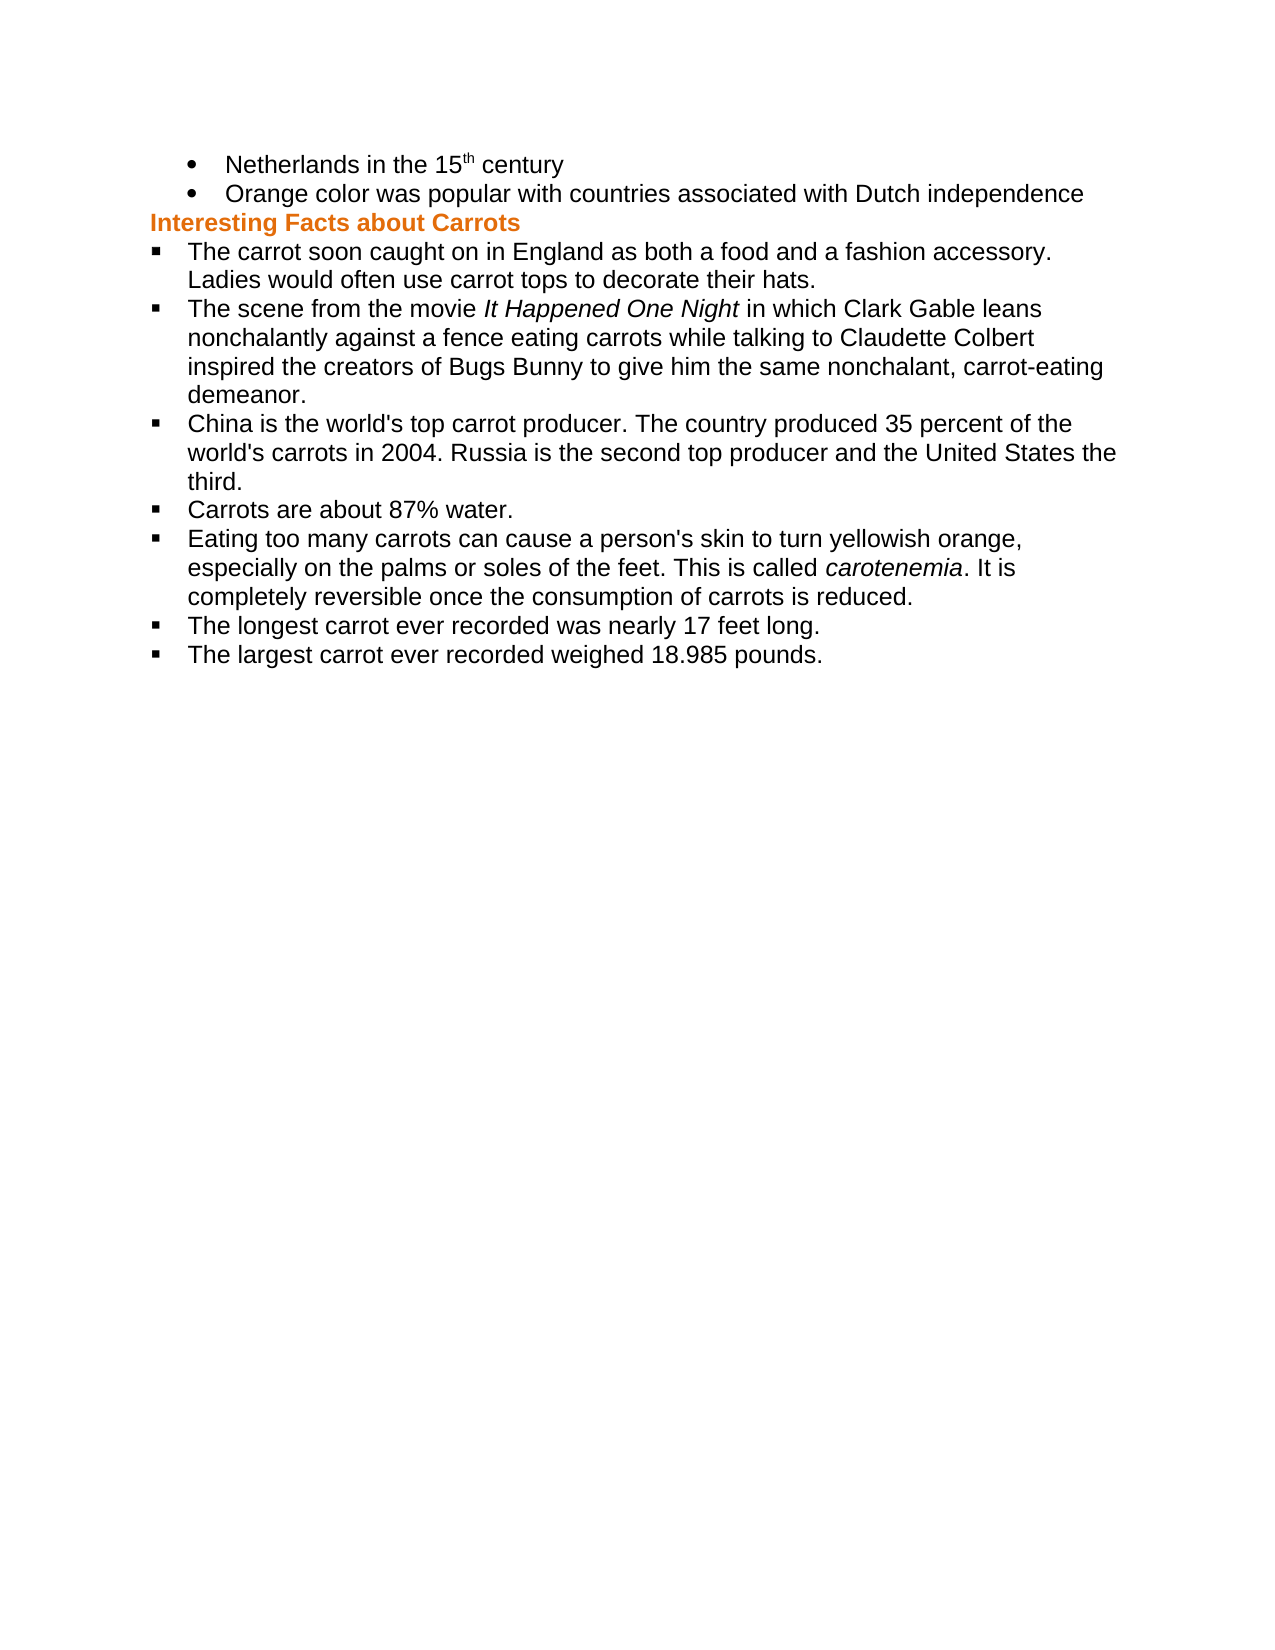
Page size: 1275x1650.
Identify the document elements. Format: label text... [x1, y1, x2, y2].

list Orange color was popular with countries associated with Dutch independence [187, 179, 1125, 208]
list Carrots are about 87% water. [150, 496, 1125, 524]
list China is the world's top carrot producer. The country produced 35 percent of the world's carrots in 2004. Russia is the second top producer and the United States the third. [150, 409, 1125, 496]
list The carrot soon caught on in England as both a food and a fashion accessory. Ladies would often use carrot tops to decorate their hats. [150, 236, 1125, 294]
text Interesting Facts about Carrots [150, 208, 1125, 236]
list Eating too many carrots can cause a person's skin to turn yellowish orange, especially on the palms or soles of the feet. This is called carotenemia. It is completely reversible once the consumption of carrots is reduced. [150, 524, 1125, 611]
list The longest carrot ever recorded was nearly 17 feet long. [150, 611, 1125, 639]
list Netherlands in the 15th century [187, 150, 1125, 179]
list The scene from the movie It Happened One Night in which Clark Gable leans nonchalantly against a fence eating carrots while talking to Claudette Colbert inspired the creators of Bugs Bunny to give him the same nonchalant, carrot-eating demeanor. [150, 294, 1125, 409]
list The largest carrot ever recorded weighed 18.985 pounds. [150, 639, 1125, 668]
